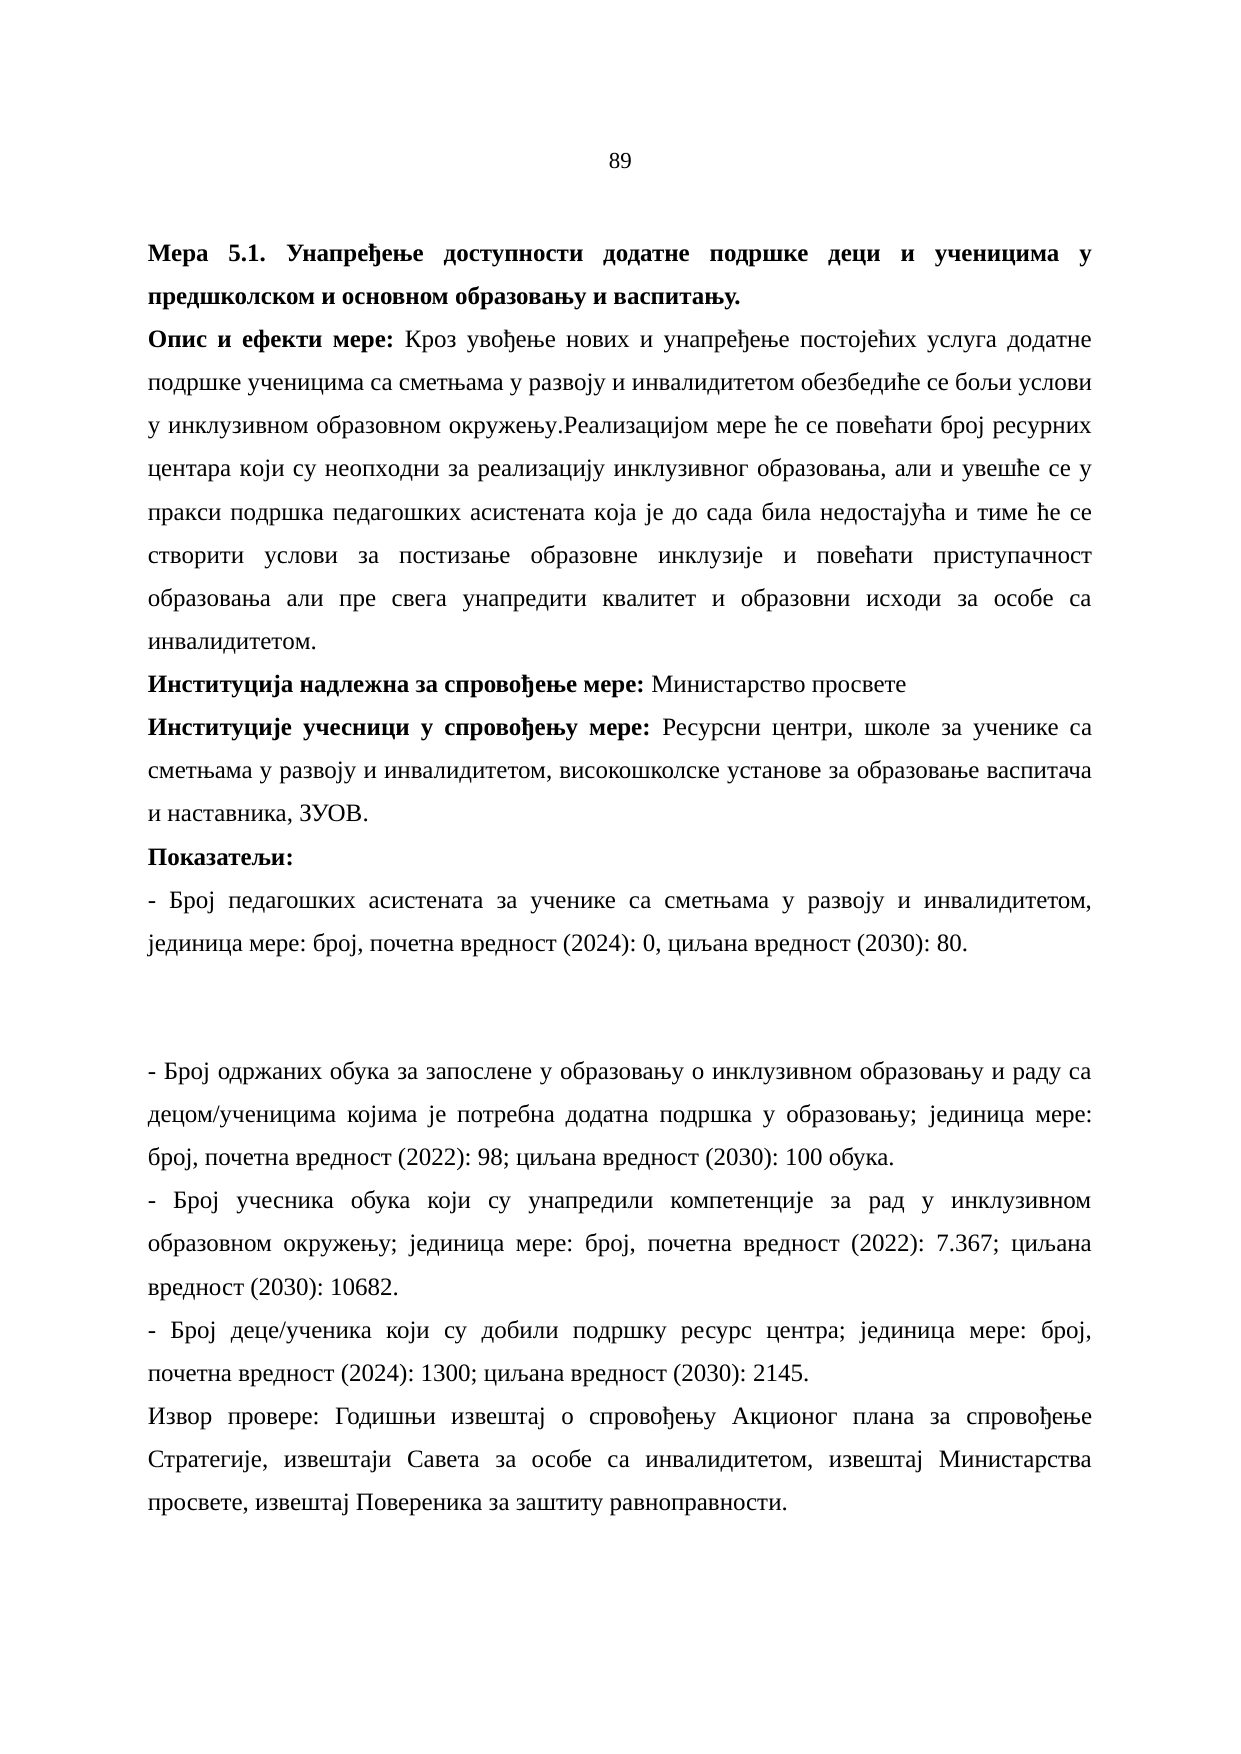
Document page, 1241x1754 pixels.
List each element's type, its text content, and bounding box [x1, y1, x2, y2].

text - Број педагошких асистената за ученике са сметњама у развоју и инвалидитетом, јединица мере: број, почетна вредност (2024): 0, циљана вредност (2030): 80. [148, 885, 1093, 957]
text - Број одржаних обука за запослене у образовању о инклузивном образовању и раду са децом/ученицима којима је потребна додатна подршка у образовању; јединица мере: број, почетна вредност (2022): 98; циљана вредност (2030): 100 обука. [148, 1056, 1093, 1171]
text - Број учесника обука који су унапредили компетенције за рад у инклузивном образовном окружењу; јединица мере: број, почетна вредност (2022): 7.367; циљана вредност (2030): 10682. [148, 1185, 1093, 1300]
text Институција надлежна за спровођење мере: Министарство просвете [148, 669, 1093, 698]
text Опис и ефекти мере: Кроз увођење нових и унапређење постојећих услуга додатне подршке ученицима са сметњама у развоју и инвалидитетом обезбедиће се бољи услови у инклузивном образовном окружењу.Реализацијом мере ће се повећати број ресурних центара који су неопходни за реализацију инклузивног образовања, али и увешће се у пракси подршка педагошких асистената која је до сада била недостајућа и тиме ће се створити услови за постизање образовне инклузије и повећати приступачност образовања али пре свега унапредити квалитет и образовни исходи за особе са инвалидитетом. [148, 324, 1093, 655]
text - Број деце/ученика који су добили подршку ресурс центра; јединица мере: број, почетна вредност (2024): 1300; циљана вредност (2030): 2145. [148, 1315, 1093, 1387]
text Извор провере: Годишњи извештај о спровођењу Акционог плана за спровођење Стратегије, извештаји Савета за особе са инвалидитетом, извештај Министарства просвете, извештај Повереника за заштиту равноправности. [148, 1401, 1093, 1516]
text Институције учесници у спровођењу мере: Ресурсни центри, школе за ученике са сметњама у развоју и инвалидитетом, високошколске установе за образовање васпитача и наставника, ЗУОВ. [148, 712, 1093, 827]
text Показатељи: [148, 842, 1093, 870]
text Мера 5.1. Унапређење доступности додатне подршке деци и ученицима у предшколском и основном образовању и васпитању. [148, 238, 1093, 310]
